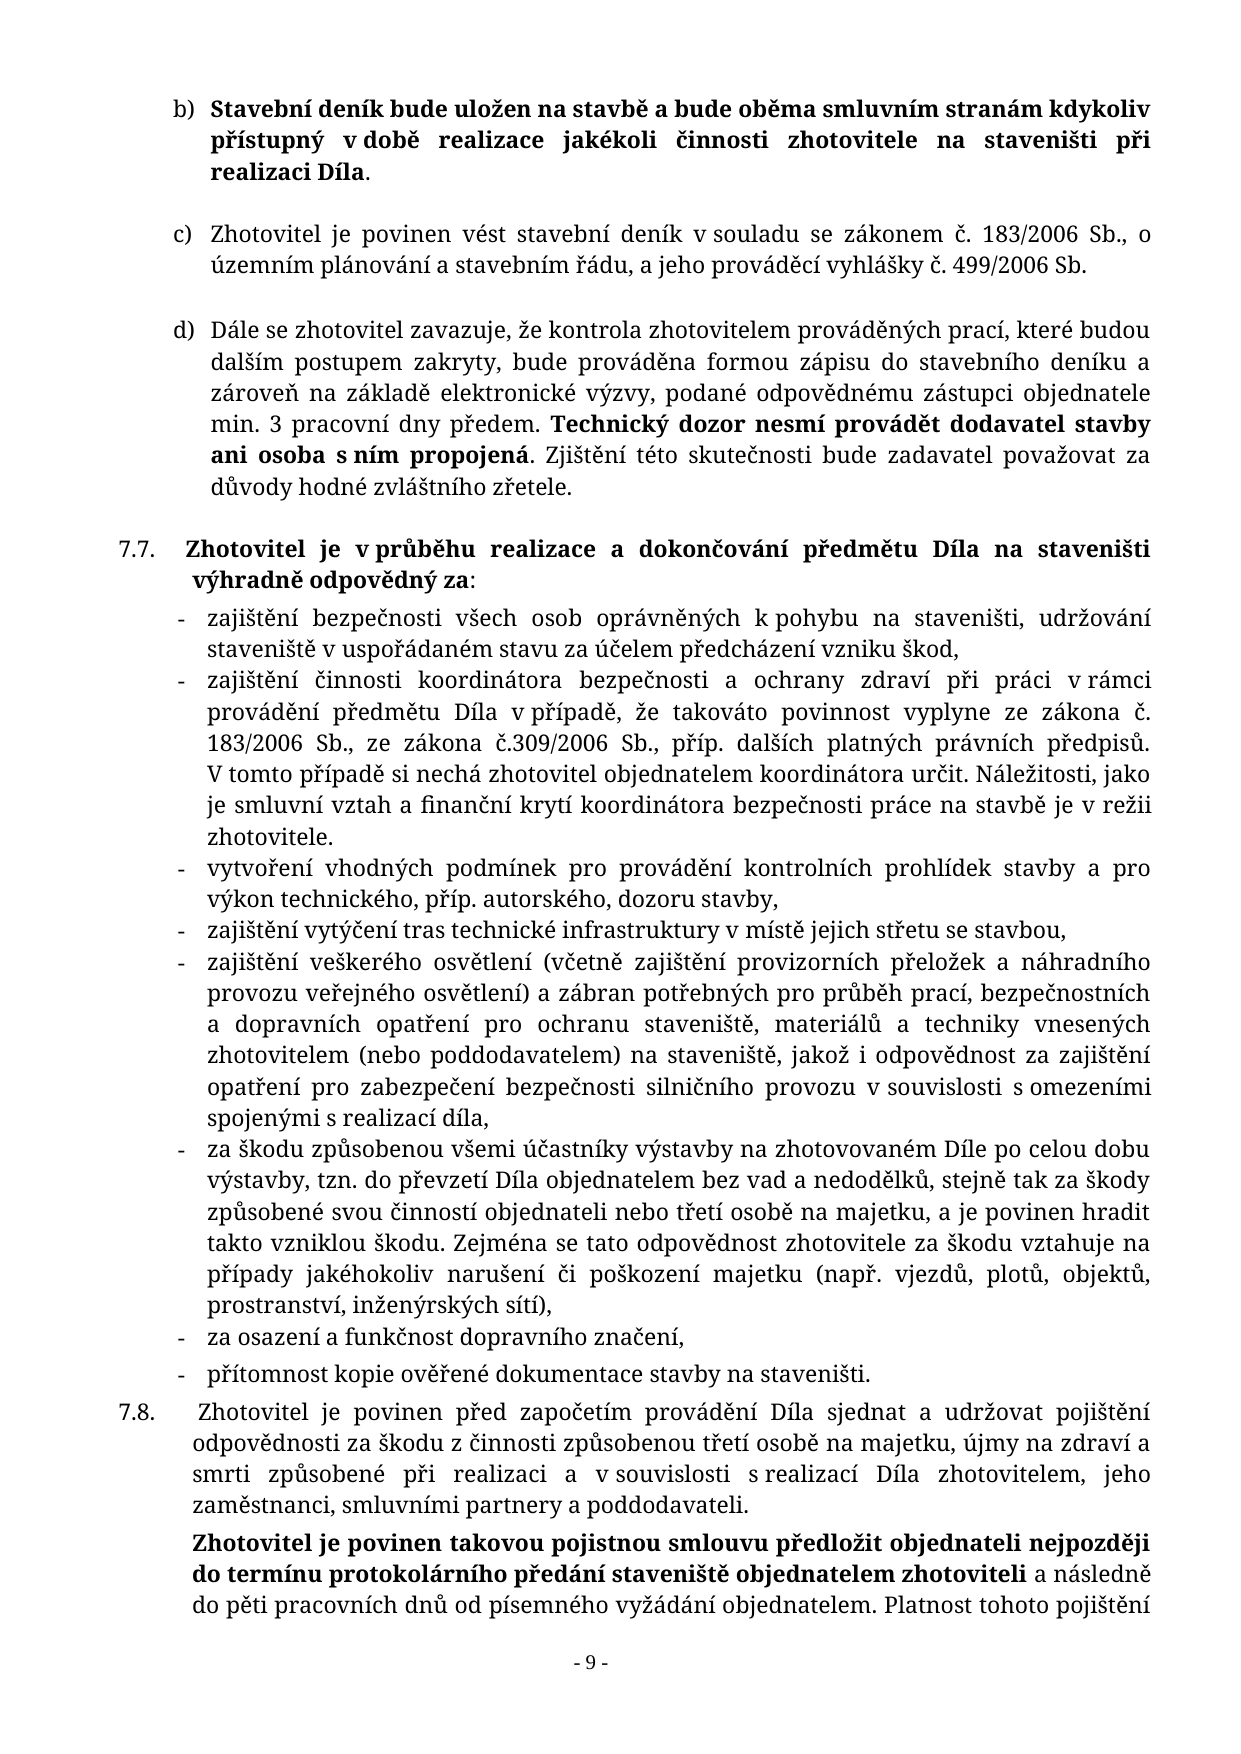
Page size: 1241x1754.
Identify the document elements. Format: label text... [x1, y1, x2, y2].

list zajištění veškerého osvětlení (včetně zajištění provizorních přeložek a náhradního provozu veřejného osvětlení) a zábran potřebných pro průběh prací, bezpečnostních a dopravních opatření pro ochranu staveniště, materiálů a techniky vnesených zhotovitelem (nebo poddodavatelem) na staveniště, jakož i odpovědnost za zajištění opatření pro zabezpečení bezpečnosti silničního provozu v souvislosti s omezeními spojenými s realizací díla, [177, 946, 1152, 1133]
list Zhotovitel je povinen před započetím provádění Díla sjednat a udržovat pojištění odpovědnosti za škodu z činnosti způsobenou třetí osobě na majetku, újmy na zdraví a smrti způsobené při realizaci a v souvislosti s realizací Díla zhotovitelem, jeho zaměstnanci, smluvními partnery a poddodavateli. [118, 1396, 1152, 1521]
list Zhotovitel je v průběhu realizace a dokončování předmětu Díla na staveništi výhradně odpovědný za: [118, 533, 1152, 596]
list Dále se zhotovitel zavazuje, že kontrola zhotovitelem prováděných prací, které budou dalším postupem zakryty, bude prováděna formou zápisu do stavebního deníku a zároveň na základě elektronické výzvy, podané odpovědnému zástupci objednatele min. 3 pracovní dny předem. Technický dozor nesmí provádět dodavatel stavby ani osoba s ním propojená. Zjištění této skutečnosti bude zadavatel považovat za důvody hodné zvláštního zřetele. [173, 314, 1152, 502]
list vytvoření vhodných podmínek pro provádění kontrolních prohlídek stavby a pro výkon technického, příp. autorského, dozoru stavby, [177, 852, 1152, 914]
list zajištění bezpečnosti všech osob oprávněných k pohybu na staveništi, udržování staveniště v uspořádaném stavu za účelem předcházení vzniku škod, [177, 602, 1152, 664]
list za škodu způsobenou všemi účastníky výstavby na zhotovovaném Díle po celou dobu výstavby, tzn. do převzetí Díla objednatelem bez vad a nedodělků, stejně tak za škody způsobené svou činností objednateli nebo třetí osobě na majetku, a je povinen hradit takto vzniklou škodu. Zejména se tato odpovědnost zhotovitele za škodu vztahuje na případy jakéhokoliv narušení či poškození majetku (např. vjezdů, plotů, objektů, prostranství, inženýrských sítí), [177, 1133, 1152, 1321]
list Zhotovitel je povinen vést stavební deník v souladu se zákonem č. 183/2006 Sb., o územním plánování a stavebním řádu, a jeho prováděcí vyhlášky č. 499/2006 Sb. [173, 218, 1152, 280]
list za osazení a funkčnost dopravního značení, [177, 1321, 1152, 1352]
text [192, 1527, 1152, 1621]
list přítomnost kopie ověřené dokumentace stavby na staveništi. [177, 1358, 1152, 1389]
list Stavební deník bude uložen na stavbě a bude oběma smluvním stranám kdykoliv přístupný v době realizace jakékoli činnosti zhotovitele na staveništi při realizaci Díla. [173, 93, 1152, 187]
list zajištění činnosti koordinátora bezpečnosti a ochrany zdraví při práci v rámci provádění předmětu Díla v případě, že takováto povinnost vyplyne ze zákona č. 183/2006 Sb., ze zákona č.309/2006 Sb., příp. dalších platných právních předpisů. V tomto případě si nechá zhotovitel objednatelem koordinátora určit. Náležitosti, jako je smluvní vztah a finanční krytí koordinátora bezpečnosti práce na stavbě je v režii zhotovitele. [177, 664, 1152, 852]
list zajištění vytýčení tras technické infrastruktury v místě jejich střetu se stavbou, [177, 914, 1152, 946]
